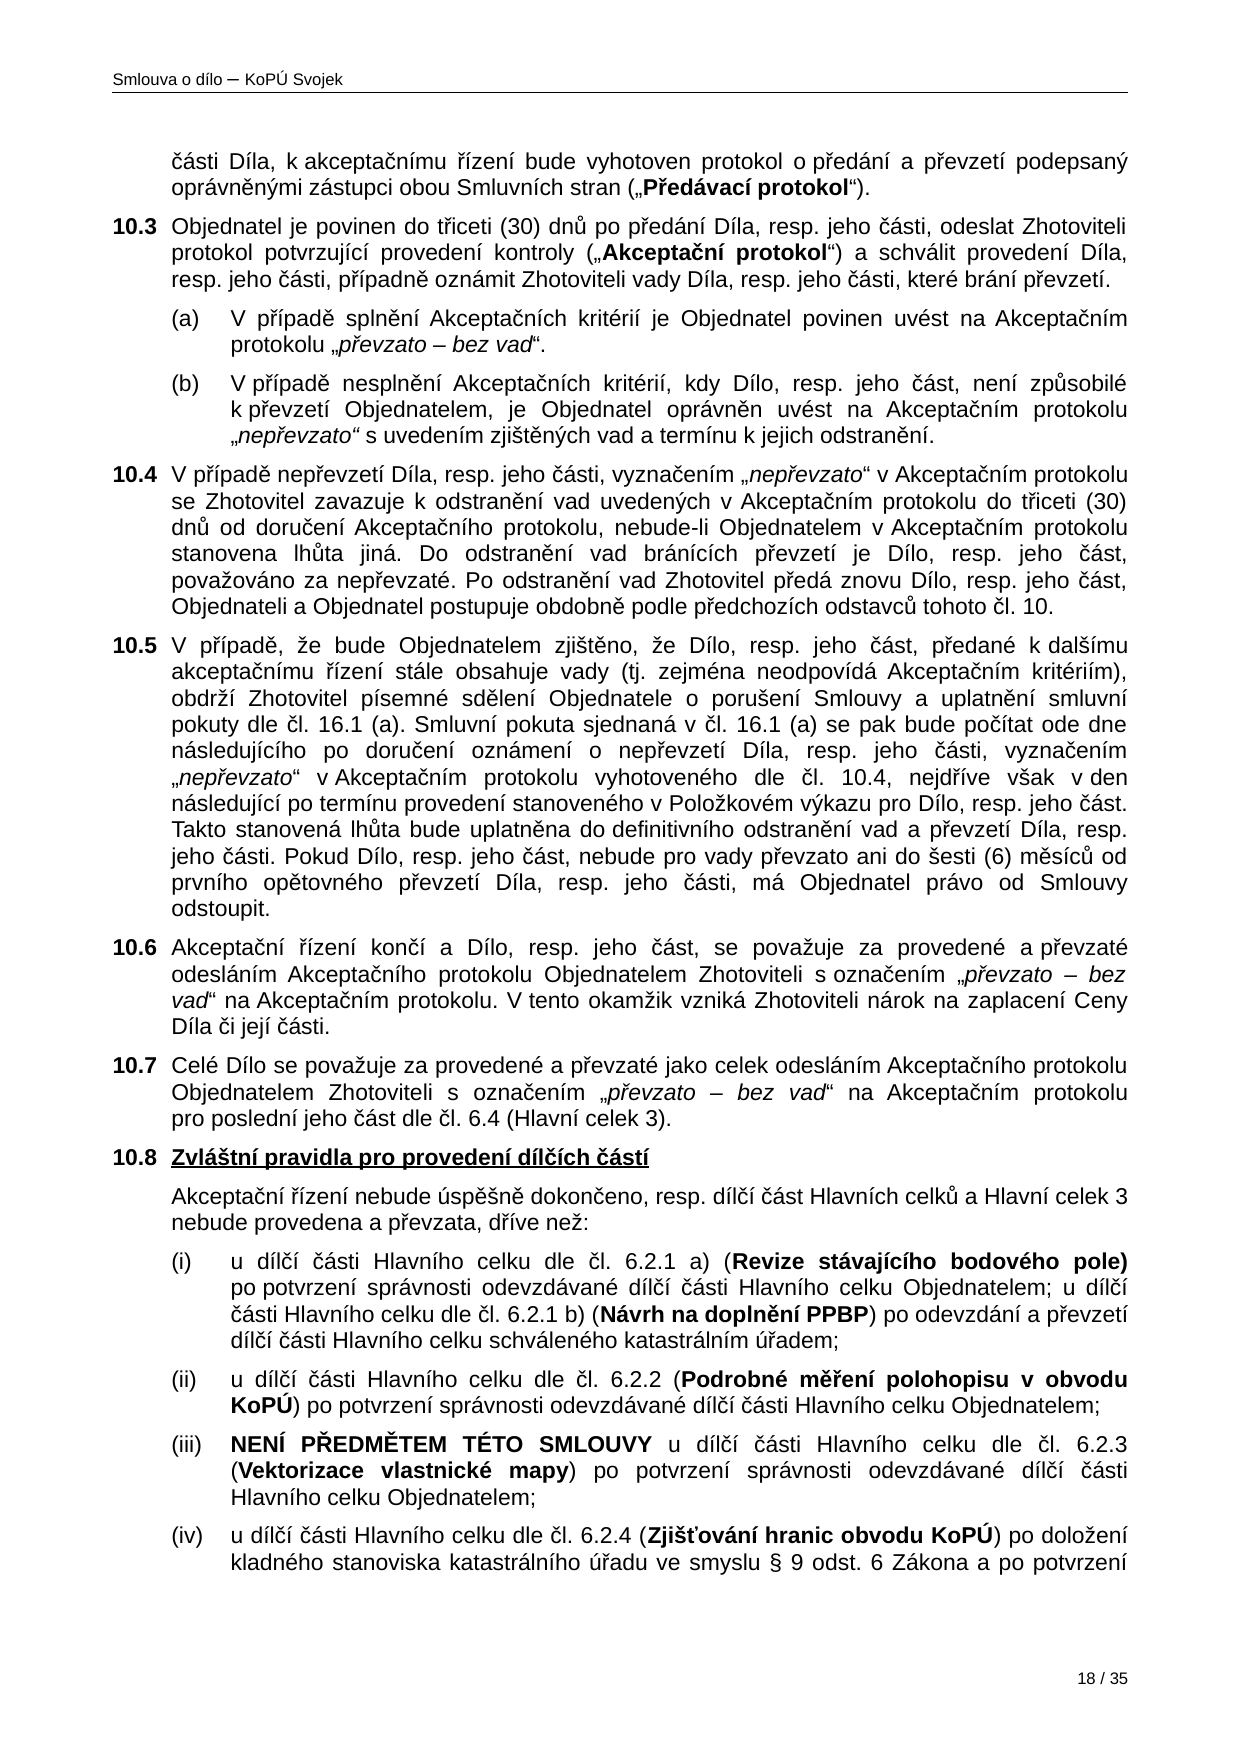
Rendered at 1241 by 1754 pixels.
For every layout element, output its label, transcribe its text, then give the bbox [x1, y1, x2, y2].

text Celé Dílo se považuje za provedené a převzaté jako celek odesláním Akceptačního protokolu Objednatelem Zhotoviteli s označením „převzato – bez vad“ na Akceptačním protokolu pro poslední jeho část dle čl. 6.4 (Hlavní celek 3). [112, 1052, 1128, 1131]
list V případě splnění Akceptačních kritérií je Objednatel povinen uvést na Akceptačním protokolu „převzato – bez vad“. [171, 304, 1128, 357]
text Objednatel je povinen do třiceti (30) dnů po předání Díla, resp. jeho části, odeslat Zhotoviteli protokol potvrzující provedení kontroly („Akceptační protokol“) a schválit provedení Díla, resp. jeho části, případně oznámit Zhotoviteli vady Díla, resp. jeho části, které brání převzetí. [112, 213, 1128, 292]
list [171, 1522, 1128, 1575]
list u dílčí části Hlavního celku dle čl. 6.2.2 (Podrobné měření polohopisu v obvodu KoPÚ) po potvrzení správnosti odevzdávané dílčí části Hlavního celku Objednatelem; [171, 1366, 1128, 1418]
text V případě, že bude Objednatelem zjištěno, že Dílo, resp. jeho část, předané k dalšímu akceptačnímu řízení stále obsahuje vady (tj. zejména neodpovídá Akceptačním kritériím), obdrží Zhotovitel písemné sdělení Objednatele o porušení Smlouvy a uplatnění smluvní pokuty dle čl. 16.1 (a). Smluvní pokuta sjednaná v čl. 16.1 (a) se pak bude počítat ode dne následujícího po doručení oznámení o nepřevzetí Díla, resp. jeho části, vyznačením „nepřevzato“ v Akceptačním protokolu vyhotoveného dle čl. 10.4, nejdříve však v den následující po termínu provedení stanoveného v Položkovém výkazu pro Dílo, resp. jeho část. Takto stanovená lhůta bude uplatněna do definitivního odstranění vad a převzetí Díla, resp. jeho části. Pokud Dílo, resp. jeho část, nebude pro vady převzato ani do šesti (6) měsíců od prvního opětovného převzetí Díla, resp. jeho části, má Objednatel právo od Smlouvy odstoupit. [112, 632, 1128, 922]
list u dílčí části Hlavního celku dle čl. 6.2.1 a) (Revize stávajícího bodového pole) po potvrzení správnosti odevzdávané dílčí části Hlavního celku Objednatelem; u dílčí části Hlavního celku dle čl. 6.2.1 b) (Návrh na doplnění PPBP) po odevzdání a převzetí dílčí části Hlavního celku schváleného katastrálním úřadem; [171, 1248, 1128, 1353]
list NENÍ PŘEDMĚTEM TÉTO SMLOUVY u dílčí části Hlavního celku dle čl. 6.2.3 (Vektorizace vlastnické mapy) po potvrzení správnosti odevzdávané dílčí části Hlavního celku Objednatelem; [171, 1431, 1128, 1510]
list Akceptační řízení nebude úspěšně dokončeno, resp. dílčí část Hlavních celků a Hlavní celek 3 nebude provedena a převzata, dříve než: [171, 1183, 1128, 1235]
text Akceptační řízení končí a Dílo, resp. jeho část, se považuje za provedené a převzaté odesláním Akceptačního protokolu Objednatelem Zhotoviteli s označením „převzato – bez vad“ na Akceptačním protokolu. V tento okamžik vzniká Zhotoviteli nárok na zaplacení Ceny Díla či její části. [112, 934, 1128, 1040]
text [112, 148, 1128, 200]
text Zvláštní pravidla pro provedení dílčích částí [112, 1144, 1128, 1170]
text V případě nepřevzetí Díla, resp. jeho části, vyznačením „nepřevzato“ v Akceptačním protokolu se Zhotovitel zavazuje k odstranění vad uvedených v Akceptačním protokolu do třiceti (30) dnů od doručení Akceptačního protokolu, nebude-li Objednatelem v Akceptačním protokolu stanovena lhůta jiná. Do odstranění vad bránících převzetí je Dílo, resp. jeho část, považováno za nepřevzaté. Po odstranění vad Zhotovitel předá znovu Dílo, resp. jeho část, Objednateli a Objednatel postupuje obdobně podle předchozích odstavců tohoto čl. 10. [112, 461, 1128, 619]
list V případě nesplnění Akceptačních kritérií, kdy Dílo, resp. jeho část, není způsobilé k převzetí Objednatelem, je Objednatel oprávněn uvést na Akceptačním protokolu „nepřevzato“ s uvedením zjištěných vad a termínu k jejich odstranění. [171, 370, 1128, 449]
